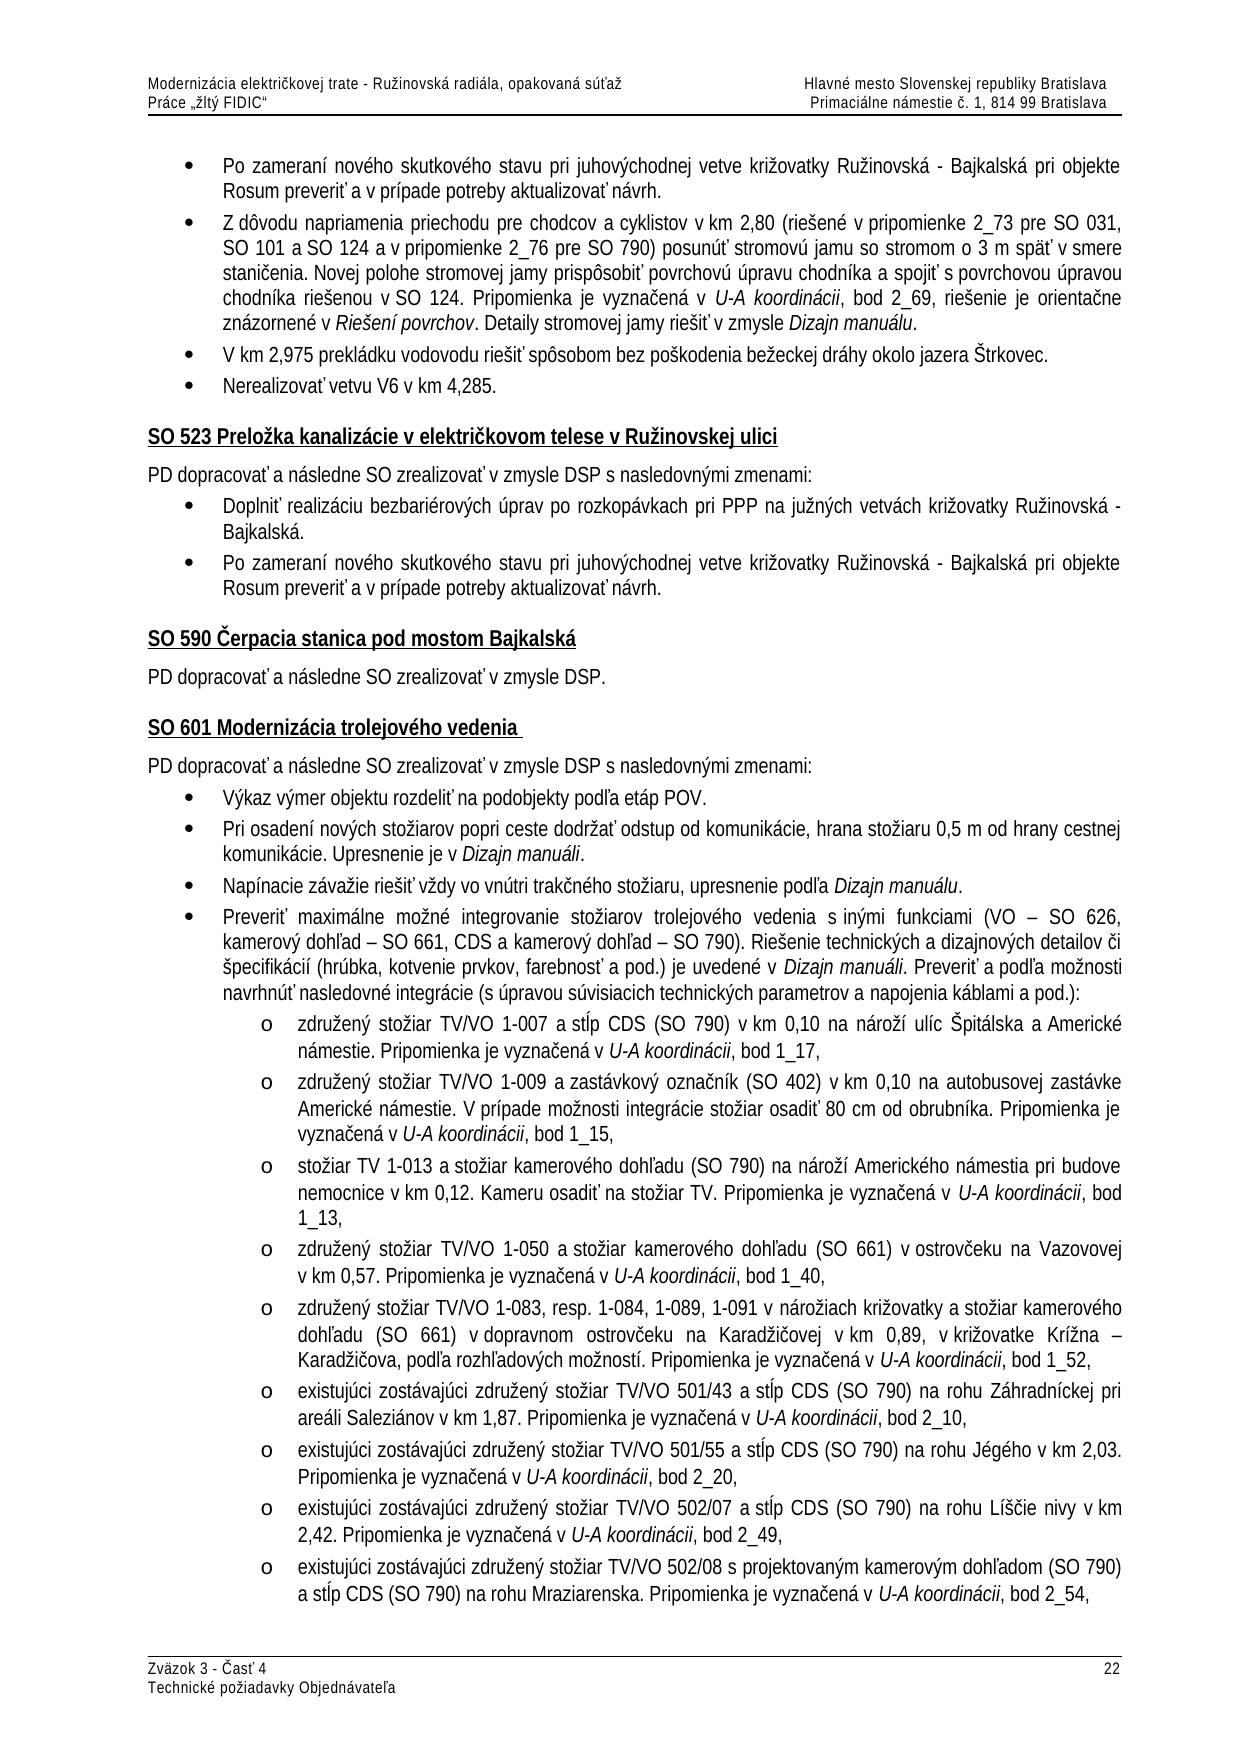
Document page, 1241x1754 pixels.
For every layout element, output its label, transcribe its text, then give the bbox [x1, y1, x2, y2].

list existujúci zostávajúci združený stožiar TV/VO 502/08 s projektovaným kamerovým dohľadom (SO 790) a stĺp CDS (SO 790) na rohu Mraziarenska. Pripomienka je vyznačená v U-A koordinácii, bod 2_54, [260, 1553, 1122, 1606]
text Napínacie závažie riešiť vždy vo vnútri trakčného stožiaru, upresnenie podľa Dizajn manuálu. [185, 872, 1122, 898]
text Doplniť realizáciu bezbariérových úprav po rozkopávkach pri PPP na južných vetvách križovatky Ružinovská - Bajkalská. [185, 493, 1122, 544]
text Z dôvodu napriamenia priechodu pre chodcov a cyklistov v km 2,80 (riešené v pripomienke 2_73 pre SO 031, SO 101 a SO 124 a v pripomienke 2_76 pre SO 790) posunúť stromovú jamu so stromom o 3 m späť v smere staničenia. Novej polohe stromovej jamy prispôsobiť povrchovú úpravu chodníka a spojiť s povrchovou úpravou chodníka riešenou v SO 124. Pripomienka je vyznačená v U-A koordinácii, bod 2_69, riešenie je orientačne znázornené v Riešení povrchov. Detaily stromovej jamy riešiť v zmysle Dizajn manuálu. [185, 210, 1122, 335]
text Po zameraní nového skutkového stavu pri juhovýchodnej vetve križovatky Ružinovská - Bajkalská pri objekte Rosum preveriť a v prípade potreby aktualizovať návrh. [185, 153, 1122, 203]
list existujúci zostávajúci združený stožiar TV/VO 502/07 a stĺp CDS (SO 790) na rohu Líščie nivy v km 2,42. Pripomienka je vyznačená v U-A koordinácii, bod 2_49, [260, 1495, 1122, 1547]
list združený stožiar TV/VO 1-083, resp. 1-084, 1-089, 1-091 v nárožiach križovatky a stožiar kamerového dohľadu (SO 661) v dopravnom ostrovčeku na Karadžičovej v km 0,89, v križovatke Krížna – Karadžičova, podľa rozhľadových možností. Pripomienka je vyznačená v U-A koordinácii, bod 1_52, [260, 1295, 1122, 1372]
list existujúci zostávajúci združený stožiar TV/VO 501/43 a stĺp CDS (SO 790) na rohu Záhradníckej pri areáli Saleziánov v km 1,87. Pripomienka je vyznačená v U-A koordinácii, bod 2_10, [260, 1378, 1122, 1430]
text Pri osadení nových stožiarov popri ceste dodržať odstup od komunikácie, hrana stožiaru 0,5 m od hrany cestnej komunikácie. Upresnenie je v Dizajn manuáli. [185, 816, 1122, 866]
subtitle SO 523 Preložka kanalizácie v električkovom telese v Ružinovskej ulici [148, 423, 1122, 449]
list združený stožiar TV/VO 1-007 a stĺp CDS (SO 790) v km 0,10 na nároží ulíc Špitálska a Americké námestie. Pripomienka je vyznačená v U-A koordinácii, bod 1_17, [260, 1011, 1122, 1063]
subtitle SO 590 Čerpacia stanica pod mostom Bajkalská [148, 625, 1122, 652]
subtitle SO 601 Modernizácia trolejového vedenia [148, 714, 1122, 741]
list združený stožiar TV/VO 1-050 a stožiar kamerového dohľadu (SO 661) v ostrovčeku na Vazovovej v km 0,57. Pripomienka je vyznačená v U-A koordinácii, bod 1_40, [260, 1236, 1122, 1288]
text Nerealizovať vetvu V6 v km 4,285. [185, 373, 1122, 398]
text Výkaz výmer objektu rozdeliť na podobjekty podľa etáp POV. [185, 784, 1122, 810]
list stožiar TV 1-013 a stožiar kamerového dohľadu (SO 790) na nároží Amerického námestia pri budove nemocnice v km 0,12. Kameru osadiť na stožiar TV. Pripomienka je vyznačená v U-A koordinácii, bod 1_13, [260, 1153, 1122, 1230]
text V km 2,975 prekládku vodovodu riešiť spôsobom bez poškodenia bežeckej dráhy okolo jazera Štrkovec. [185, 342, 1122, 367]
list združený stožiar TV/VO 1-009 a zastávkový označník (SO 402) v km 0,10 na autobusovej zastávke Americké námestie. V prípade možnosti integrácie stožiar osadiť 80 cm od obrubníka. Pripomienka je vyznačená v U-A koordinácii, bod 1_15, [260, 1069, 1122, 1146]
text Po zameraní nového skutkového stavu pri juhovýchodnej vetve križovatky Ružinovská - Bajkalská pri objekte Rosum preveriť a v prípade potreby aktualizovať návrh. [185, 550, 1122, 600]
text PD dopracovať a následne SO zrealizovať v zmysle DSP s nasledovnými zmenami: [148, 462, 1122, 487]
text PD dopracovať a následne SO zrealizovať v zmysle DSP. [148, 664, 1122, 689]
text Preveriť maximálne možné integrovanie stožiarov trolejového vedenia s inými funkciami (VO – SO 626, kamerový dohľad – SO 661, CDS a kamerový dohľad – SO 790). Riešenie technických a dizajnových detailov či špecifikácií (hrúbka, kotvenie prvkov, farebnosť a pod.) je uvedené v Dizajn manuáli. Preveriť a podľa možnosti navrhnúť nasledovné integrácie (s úpravou súvisiacich technických parametrov a napojenia káblami a pod.): [185, 904, 1122, 1004]
list existujúci zostávajúci združený stožiar TV/VO 501/55 a stĺp CDS (SO 790) na rohu Jégého v km 2,03. Pripomienka je vyznačená v U-A koordinácii, bod 2_20, [260, 1437, 1122, 1489]
text PD dopracovať a následne SO zrealizovať v zmysle DSP s nasledovnými zmenami: [148, 753, 1122, 778]
